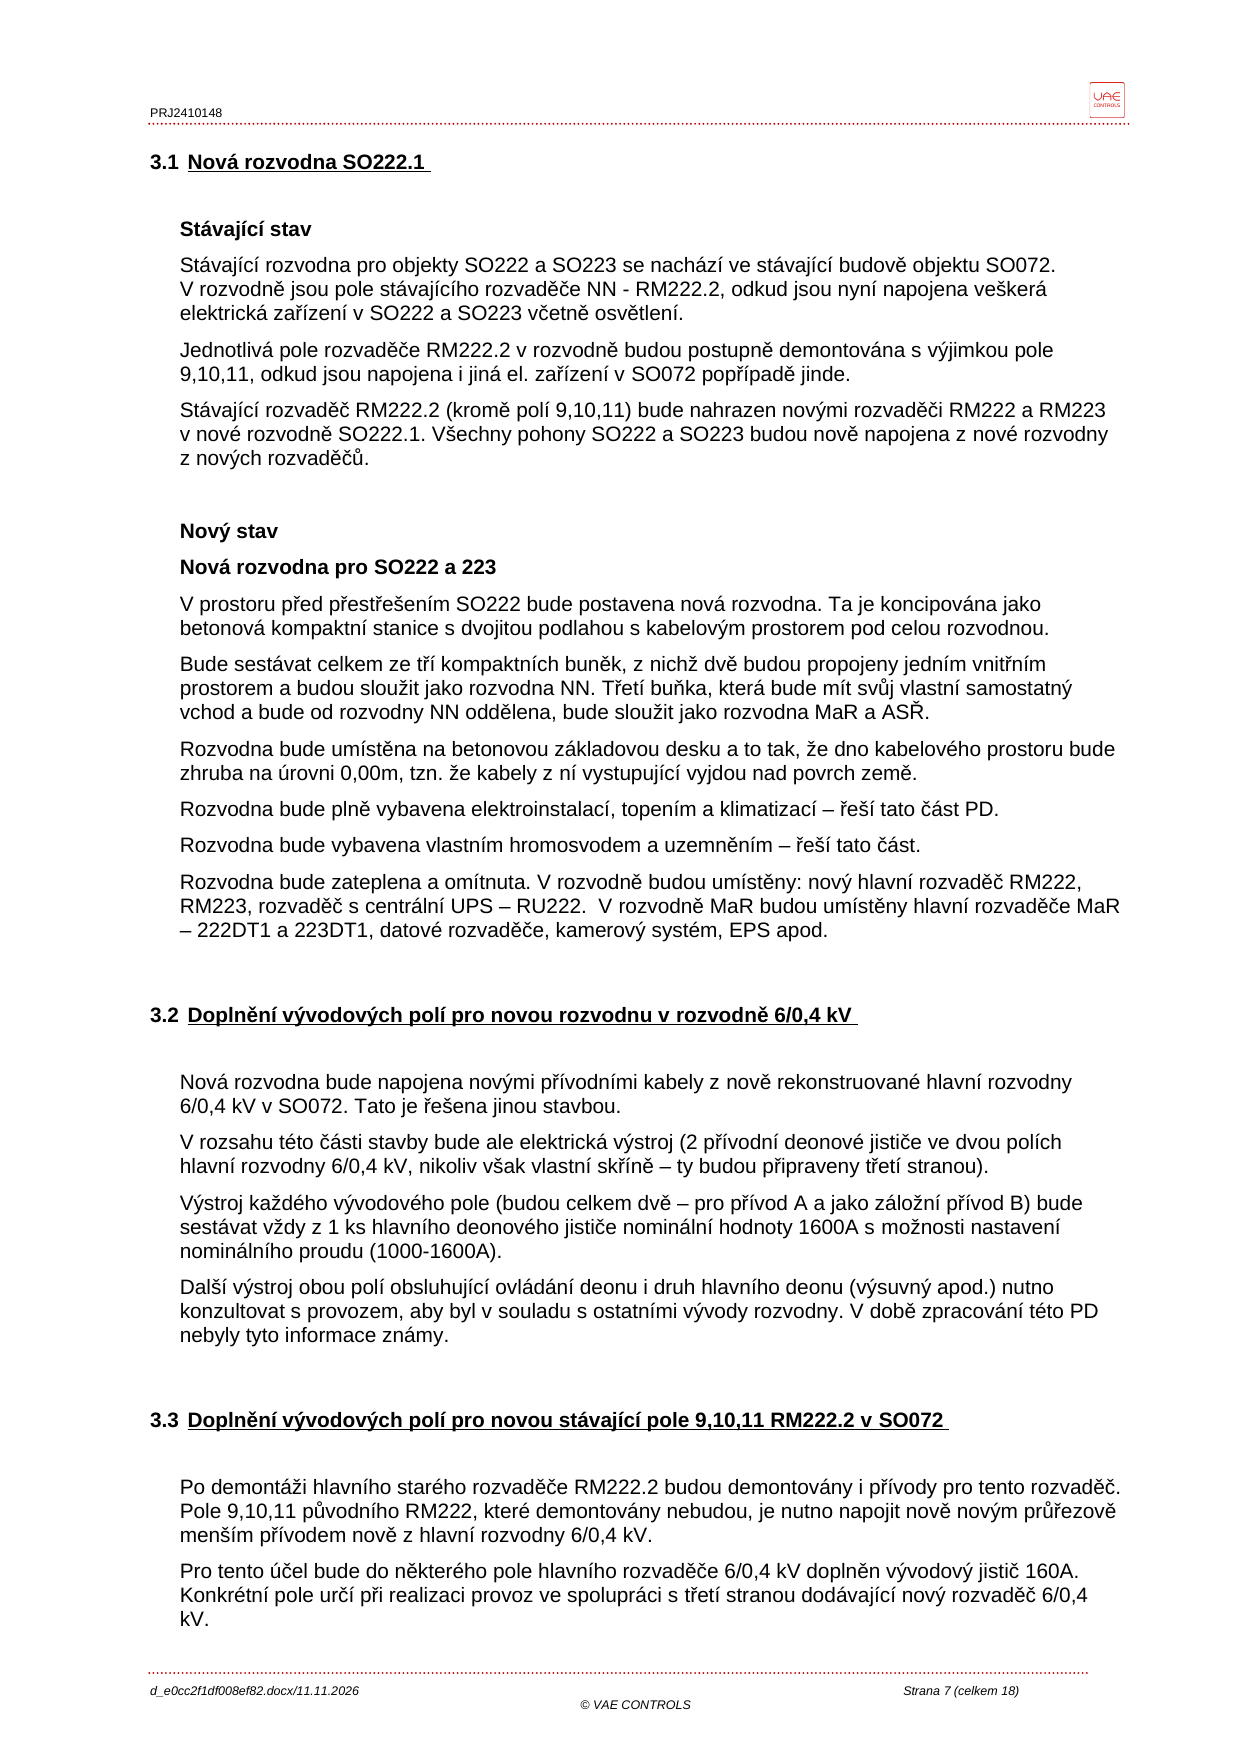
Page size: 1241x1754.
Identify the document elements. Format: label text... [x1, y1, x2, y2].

subtitle Doplnění vývodových polí pro novou stávající pole 9,10,11 RM222.2 v SO072 [150, 1408, 1122, 1432]
text Jednotlivá pole rozvaděče RM222.2 v rozvodně budou postupně demontována s výjimkou pole 9,10,11, odkud jsou napojena i jiná el. zařízení v SO072 popřípadě jinde. [179, 337, 1122, 385]
text V prostoru před přestřešením SO222 bude postavena nová rozvodna. Ta je koncipována jako betonová kompaktní stanice s dvojitou podlahou s kabelovým prostorem pod celou rozvodnou. [179, 592, 1122, 639]
subtitle Nová rozvodna SO222.1 [150, 150, 1122, 174]
text Rozvodna bude vybavena vlastním hromosvodem a uzemněním – řeší tato část. [179, 833, 1122, 857]
picture [1089, 82, 1125, 118]
text Nový stav [179, 519, 1122, 543]
text Bude sestávat celkem ze tří kompaktních buněk, z nichž dvě budou propojeny jedním vnitřním prostorem a budou sloužit jako rozvodna NN. Třetí buňka, která bude mít svůj vlastní samostatný vchod a bude od rozvodny NN oddělena, bude sloužit jako rozvodna MaR a ASŘ. [179, 652, 1122, 724]
text V rozsahu této části stavby bude ale elektrická výstroj (2 přívodní deonové jističe ve dvou polích hlavní rozvodny 6/0,4 kV, nikoliv však vlastní skříně – ty budou připraveny třetí stranou). [179, 1130, 1122, 1178]
text Výstroj každého vývodového pole (budou celkem dvě – pro přívod A a jako záložní přívod B) bude sestávat vždy z 1 ks hlavního deonového jističe nominální hodnoty 1600A s možnosti nastavení nominálního proudu (1000-1600A). [179, 1191, 1122, 1262]
text Stávající stav [179, 217, 1122, 241]
text Rozvodna bude zateplena a omítnuta. V rozvodně budou umístěny: nový hlavní rozvaděč RM222, RM223, rozvaděč s centrální UPS – RU222. V rozvodně MaR budou umístěny hlavní rozvaděče MaR – 222DT1 a 223DT1, datové rozvaděče, kamerový systém, EPS apod. [179, 870, 1122, 942]
text Rozvodna bude plně vybavena elektroinstalací, topením a klimatizací – řeší tato část PD. [179, 797, 1122, 821]
text Další výstroj obou polí obsluhující ovládání deonu i druh hlavního deonu (výsuvný apod.) nutno konzultovat s provozem, aby byl v souladu s ostatními vývody rozvodny. V době zpracování této PD nebyly tyto informace známy. [179, 1275, 1122, 1347]
subtitle Doplnění vývodových polí pro novou rozvodnu v rozvodně 6/0,4 kV [150, 1003, 1122, 1027]
text Stávající rozvodna pro objekty SO222 a SO223 se nachází ve stávající budově objektu SO072. V rozvodně jsou pole stávajícího rozvaděče NN - RM222.2, odkud jsou nyní napojena veškerá elektrická zařízení v SO222 a SO223 včetně osvětlení. [179, 253, 1122, 325]
text Nová rozvodna bude napojena novými přívodními kabely z nově rekonstruované hlavní rozvodny 6/0,4 kV v SO072. Tato je řešena jinou stavbou. [179, 1070, 1122, 1118]
text Stávající rozvaděč RM222.2 (kromě polí 9,10,11) bude nahrazen novými rozvaděči RM222 a RM223 v nové rozvodně SO222.1. Všechny pohony SO222 a SO223 budou nově napojena z nové rozvodny z nových rozvaděčů. [179, 398, 1122, 470]
text Pro tento účel bude do některého pole hlavního rozvaděče 6/0,4 kV doplněn vývodový jistič 160A. Konkrétní pole určí při realizaci provoz ve spolupráci s třetí stranou dodávající nový rozvaděč 6/0,4 kV. [179, 1559, 1122, 1631]
text Nová rozvodna pro SO222 a 223 [179, 555, 1122, 579]
text Rozvodna bude umístěna na betonovou základovou desku a to tak, že dno kabelového prostoru bude zhruba na úrovni 0,00m, tzn. že kabely z ní vystupující vyjdou nad povrch země. [179, 736, 1122, 784]
text Po demontáži hlavního starého rozvaděče RM222.2 budou demontovány i přívody pro tento rozvaděč. Pole 9,10,11 původního RM222, které demontovány nebudou, je nutno napojit nově novým průřezově menším přívodem nově z hlavní rozvodny 6/0,4 kV. [179, 1475, 1122, 1547]
